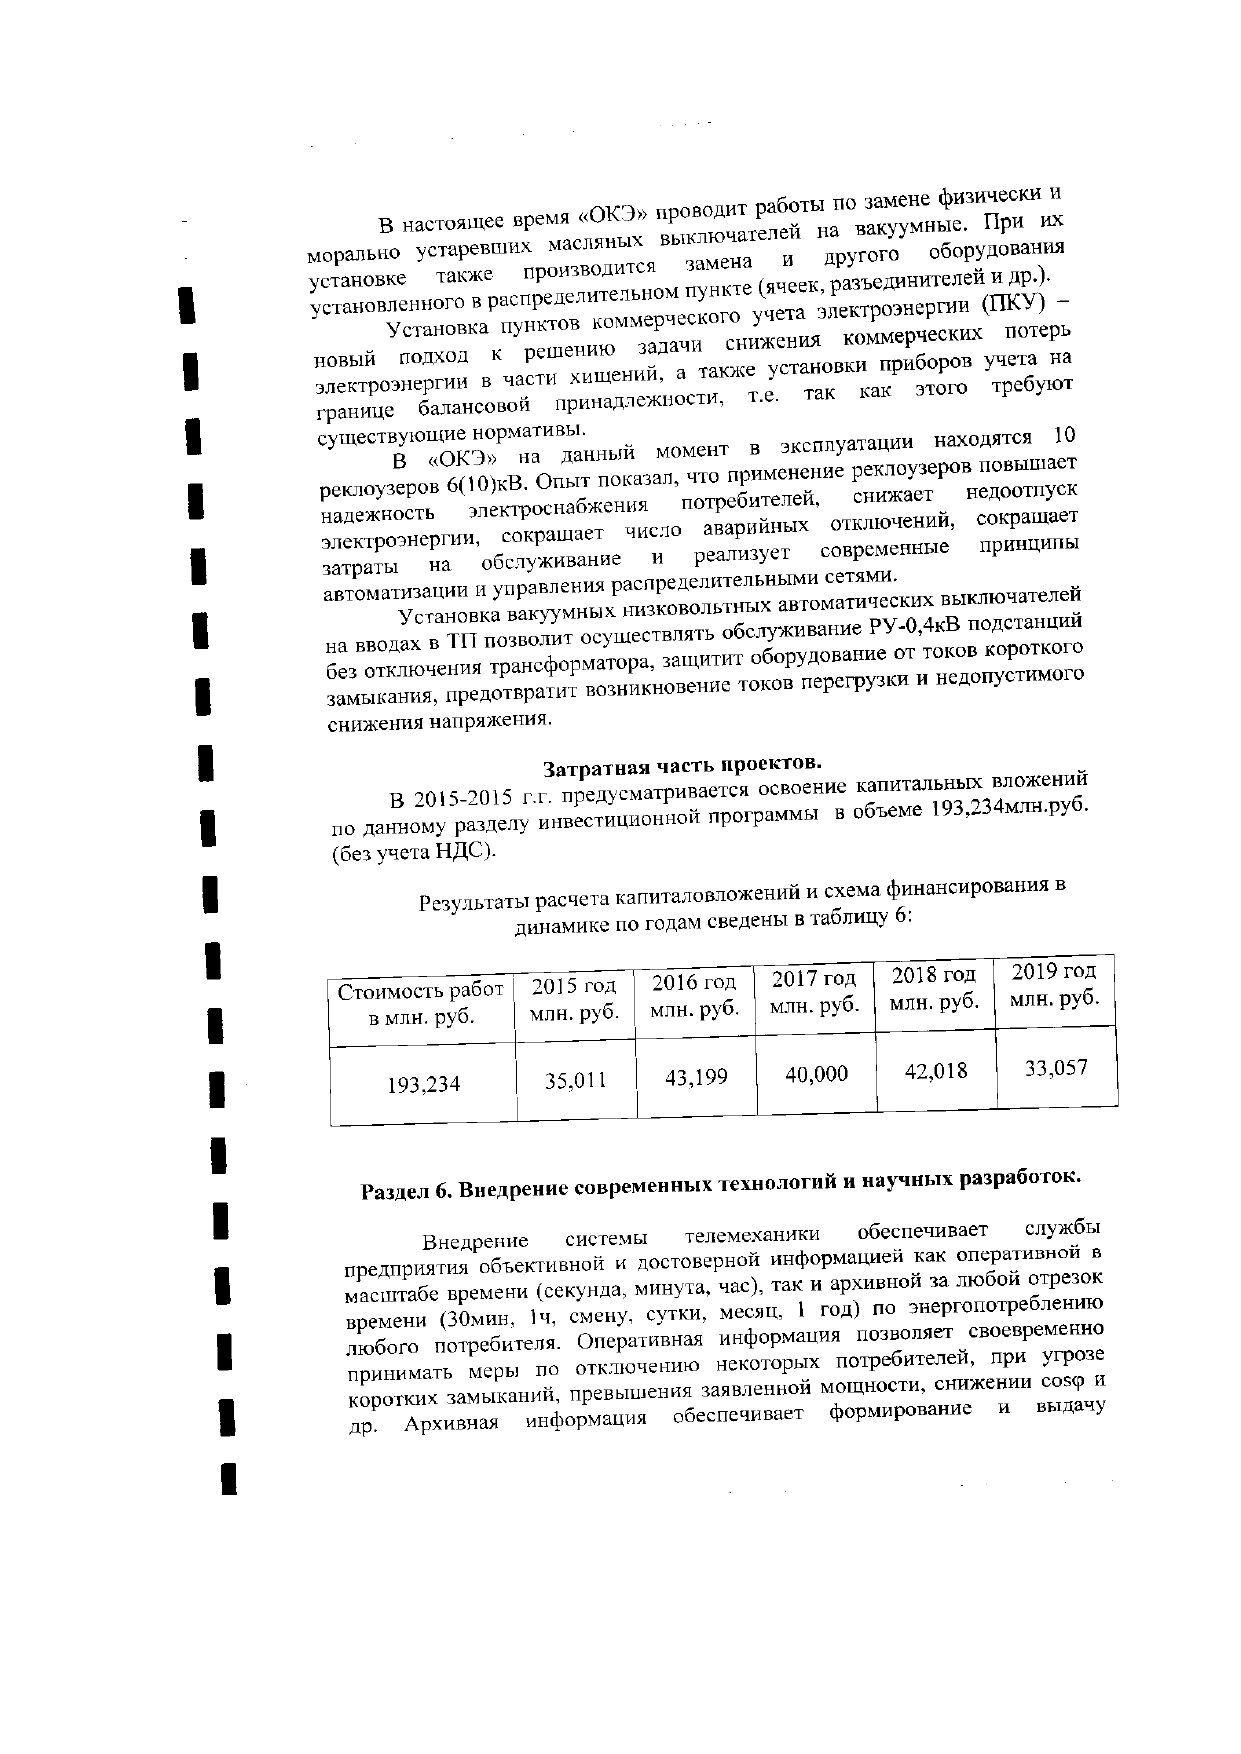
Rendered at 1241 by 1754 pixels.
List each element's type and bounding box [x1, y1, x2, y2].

picture [177, 118, 1151, 1495]
